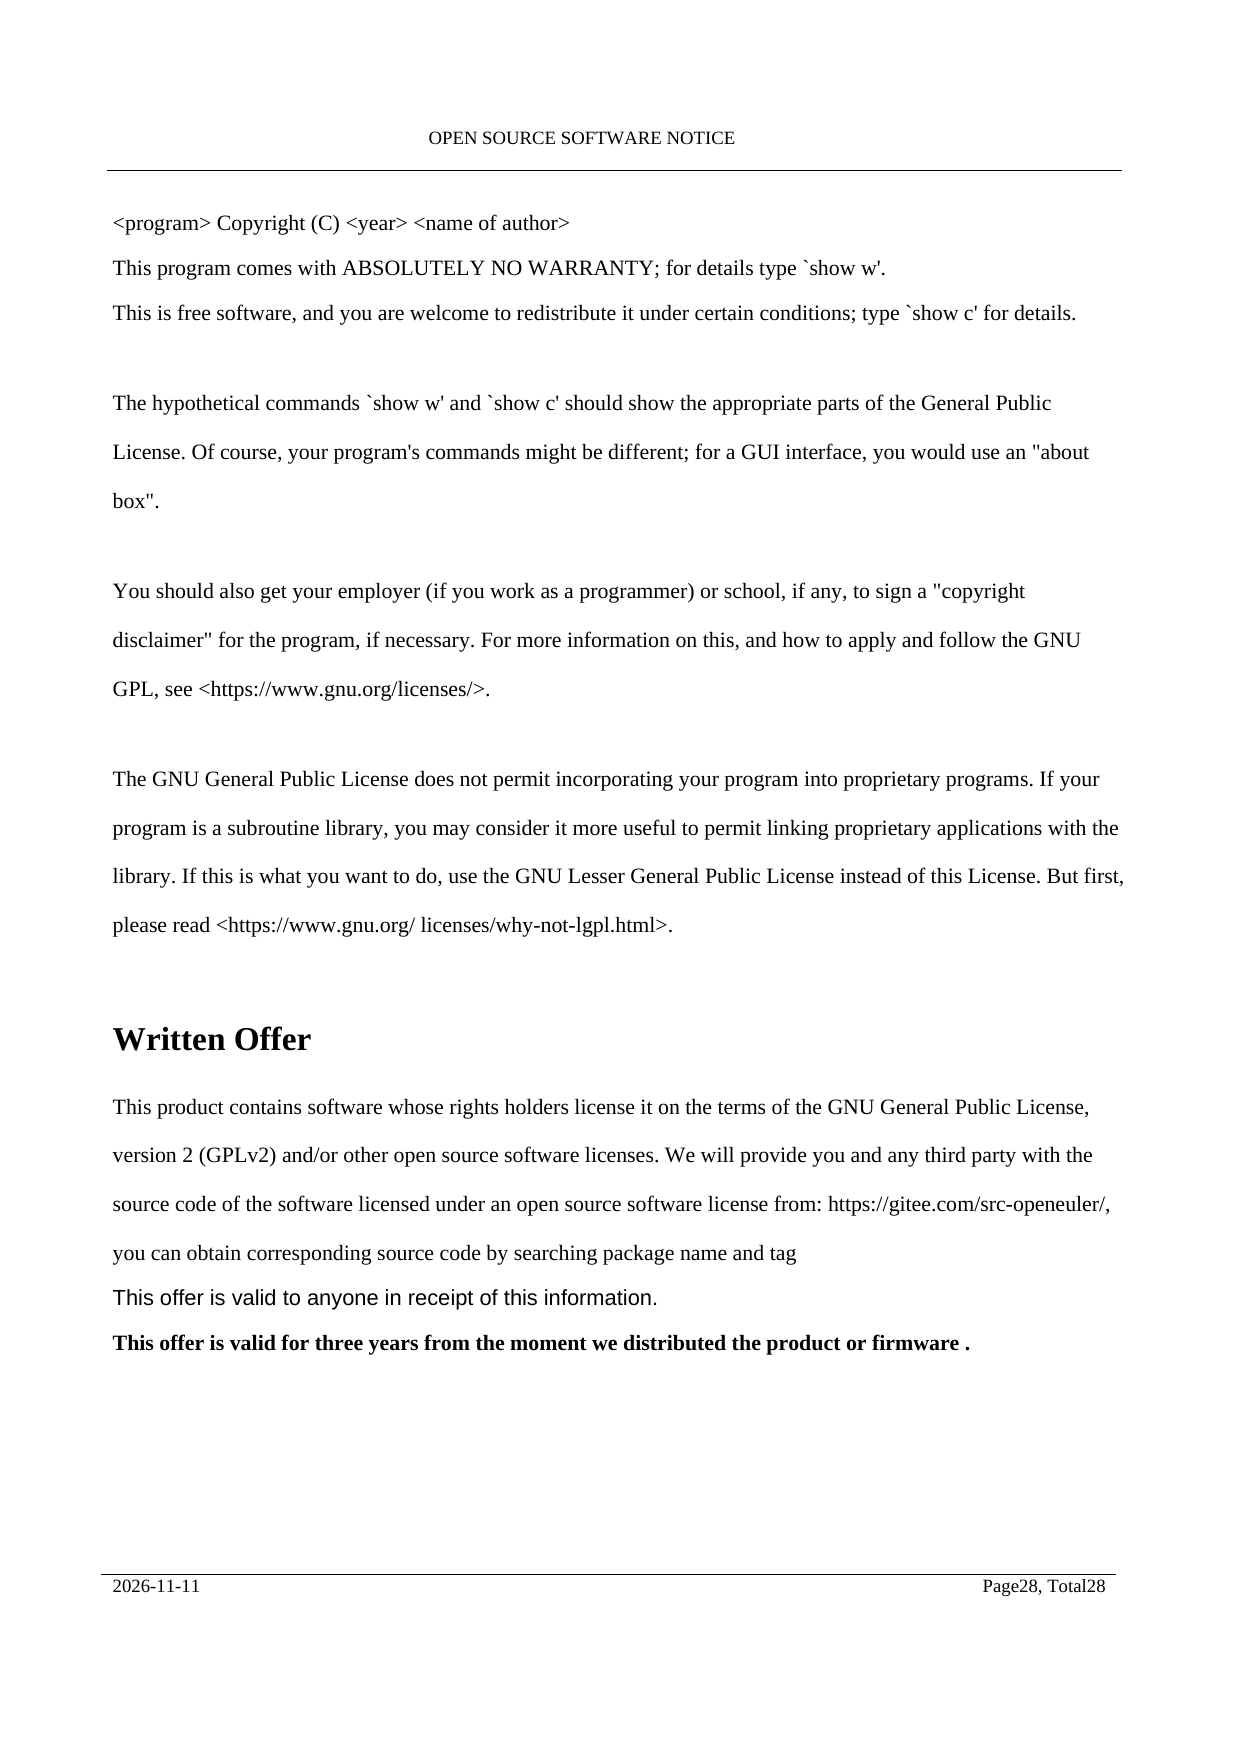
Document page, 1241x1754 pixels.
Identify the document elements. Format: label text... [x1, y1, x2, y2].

text The GNU General Public License does not permit incorporating your program into proprietary programs. If your program is a subroutine library, you may consider it more useful to permit linking proprietary applications with the library. If this is what you want to do, use the GNU Lesser General Public License instead of this License. But first, please read <https://www.gnu.org/ licenses/why-not-lgpl.html>. [112, 762, 1128, 990]
text Written Offer [112, 1006, 1128, 1071]
text This program comes with ABSOLUTELY NO WARRANTY; for details type `show w'. [112, 251, 1128, 284]
text This offer is valid for three years from the moment we distributed the product or firmware . [112, 1327, 1128, 1359]
text This offer is valid to anyone in receipt of this information. [112, 1281, 1128, 1314]
text The hypothetical commands `show w' and `show c' should show the appropriate parts of the General Public License. Of course, your program's commands might be different; for a GUI interface, you would use an "about box". [112, 387, 1128, 517]
text <program> Copyright (C) <year> <name of author> [112, 206, 1128, 239]
text You should also get your employer (if you work as a programmer) or school, if any, to sign a "copyright disclaimer" for the program, if necessary. For more information on this, and how to apply and follow the GNU GPL, see <https://www.gnu.org/licenses/>. [112, 574, 1128, 704]
text This product contains software whose rights holders license it on the terms of the GNU General Public License, version 2 (GPLv2) and/or other open source software licenses. We will provide you and any third party with the source code of the software licensed under an open source software license from: https://gitee.com/src-openeuler/, you can obtain corresponding source code by searching package name and tag [112, 1090, 1128, 1269]
text This is free software, and you are welcome to redistribute it under certain conditions; type `show c' for details. [112, 297, 1128, 329]
